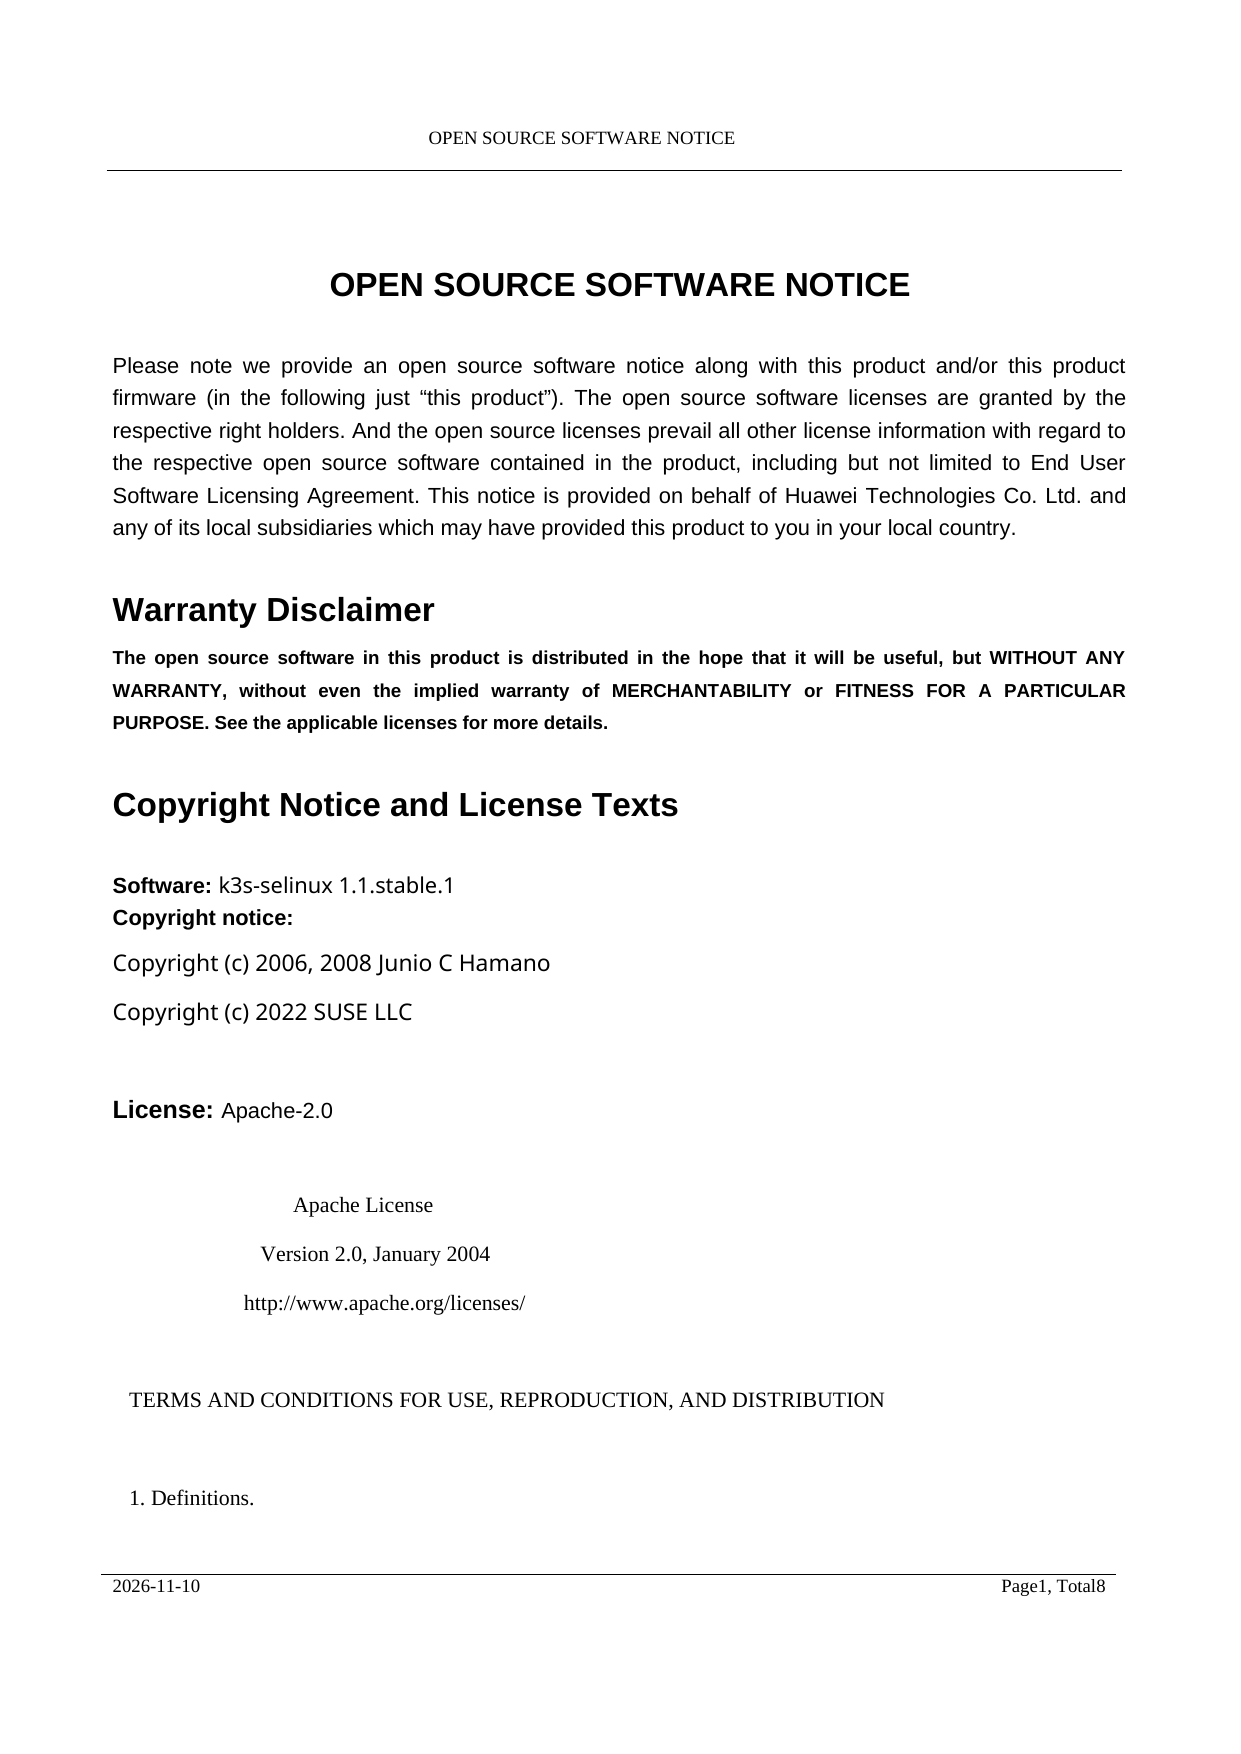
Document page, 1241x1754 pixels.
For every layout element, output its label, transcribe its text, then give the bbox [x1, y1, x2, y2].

text License: Apache-2.0 [112, 1093, 1128, 1125]
text Software: k3s-selinux 1.1.stable.1 [112, 869, 1128, 901]
text Warranty Disclaimer [112, 576, 1128, 641]
text Copyright (c) 2006, 2008 Junio C Hamano Copyright (c) 2022 SUSE LLC [112, 947, 1128, 1077]
text Please note we provide an open source software notice along with this product and/or this product firmware (in the following just “this product”). The open source software licenses are granted by the respective right holders. And the open source licenses prevail all other license information with regard to the respective open source software contained in the product, including but not limited to End User Software Licensing Agreement. This notice is provided on behalf of Huawei Technologies Co. Ltd. and any of its local subsidiaries which may have provided this product to you in your local country. [112, 349, 1128, 544]
text Copyright Notice and License Texts [112, 771, 1128, 836]
text OPEN SOURCE SOFTWARE NOTICE [112, 251, 1128, 316]
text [112, 1140, 1128, 1513]
text Copyright notice: [112, 901, 1128, 934]
text The open source software in this product is distributed in the hope that it will be useful, but WITHOUT ANY WARRANTY, without even the implied warranty of MERCHANTABILITY or FITNESS FOR A PARTICULAR PURPOSE. See the applicable licenses for more details. [112, 641, 1128, 739]
